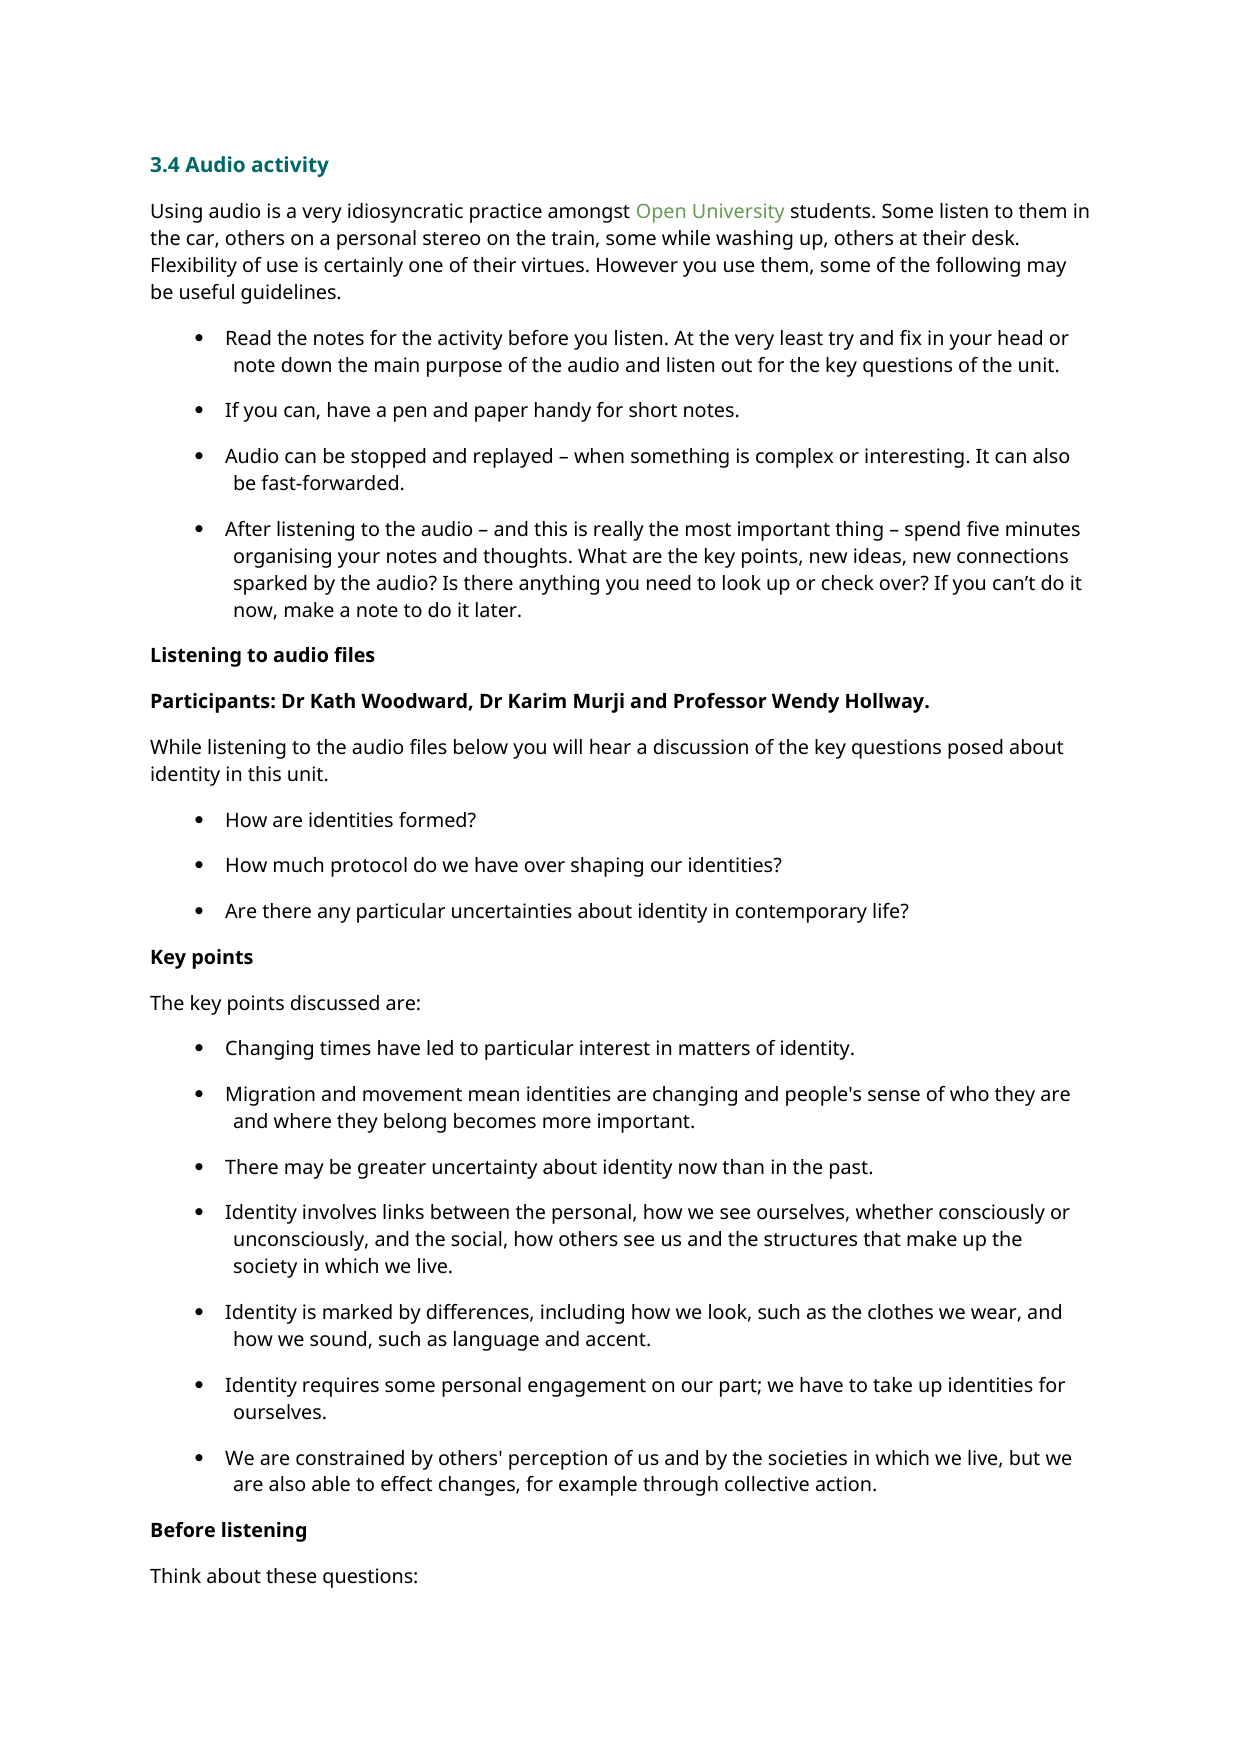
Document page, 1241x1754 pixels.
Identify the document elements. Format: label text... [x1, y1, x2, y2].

text The key points discussed are: [150, 989, 1090, 1016]
list Identity requires some personal engagement on our part; we have to take up identities for ourselves. [195, 1371, 1090, 1425]
list Read the notes for the activity before you listen. At the very least try and fix in your head or note down the main purpose of the audio and listen out for the key questions of the unit. [195, 324, 1090, 378]
list How are identities formed? [195, 806, 1090, 833]
list Audio can be stopped and replayed – when something is complex or interesting. It can also be fast-forwarded. [195, 442, 1090, 496]
text Participants: Dr Kath Woodward, Dr Karim Murji and Professor Wendy Hollway. [150, 687, 1090, 714]
text Think about these questions: [150, 1562, 1090, 1589]
list Changing times have led to particular interest in matters of identity. [195, 1034, 1090, 1061]
list We are constrained by others' perception of us and by the societies in which we live, but we are also able to effect changes, for example through collective action. [195, 1444, 1090, 1498]
text While listening to the audio files below you will hear a discussion of the key questions posed about identity in this unit. [150, 733, 1090, 787]
list Identity is marked by differences, including how we look, such as the clothes we wear, and how we sound, such as language and accent. [195, 1298, 1090, 1352]
list Identity involves links between the personal, how we see ourselves, whether consciously or unconsciously, and the social, how others see us and the structures that make up the society in which we live. [195, 1199, 1090, 1279]
text Key points [150, 943, 1090, 970]
list Migration and movement mean identities are changing and people's sense of who they are and where they belong becomes more important. [195, 1080, 1090, 1134]
list How much protocol do we have over shaping our identities? [195, 852, 1090, 878]
list There may be greater uncertainty about identity now than in the past. [195, 1153, 1090, 1180]
text Before listening [150, 1516, 1090, 1543]
text Listening to audio files [150, 642, 1090, 669]
list If you can, have a pen and paper handy for short notes. [195, 397, 1090, 423]
text 3.4 Audio activity [150, 150, 1090, 178]
text Using audio is a very idiosyncratic practice amongst Open University students. Some listen to them in the car, others on a personal stereo on the train, some while washing up, others at their desk. Flexibility of use is certainly one of their virtues. However you use them, some of the following may be useful guidelines. [150, 197, 1090, 305]
list Are there any particular uncertainties about identity in contemporary life? [195, 897, 1090, 924]
list After listening to the audio – and this is really the most important thing – spend five minutes organising your notes and thoughts. What are the key points, new ideas, new connections sparked by the audio? Is there anything you need to look up or check over? If you can’t do it now, make a note to do it later. [195, 515, 1090, 623]
